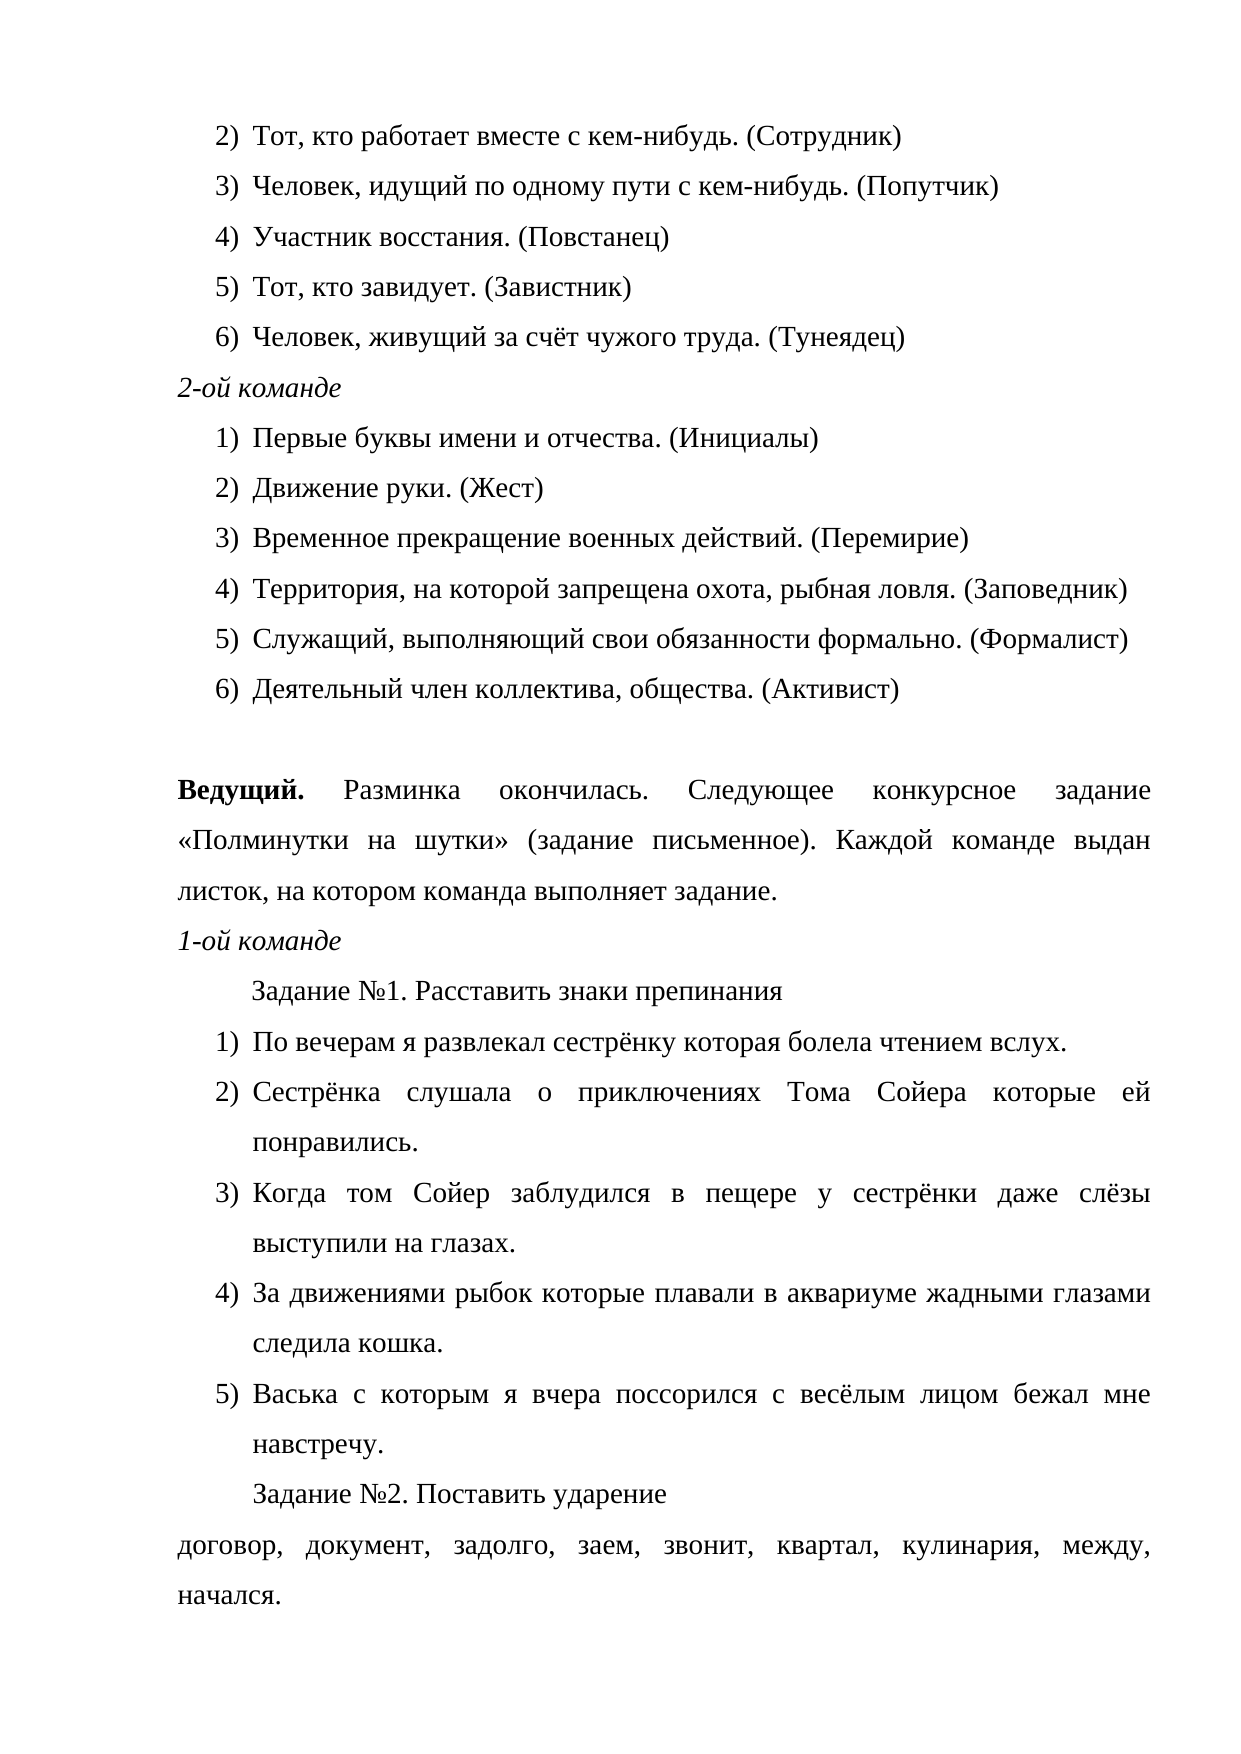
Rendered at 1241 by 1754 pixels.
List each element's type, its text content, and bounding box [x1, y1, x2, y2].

list Участник восстания. (Повстанец) [215, 219, 1152, 252]
text договор, документ, задолго, заем, звонит, квартал, кулинария, между, начался. [177, 1527, 1152, 1611]
list Деятельный член коллектива, общества. (Активист) [215, 672, 1152, 705]
list Человек, идущий по одному пути с кем-нибудь. (Попутчик) [215, 168, 1152, 202]
text 2-ой команде [177, 370, 1152, 403]
list Васька с которым я вчера поссорился с весёлым лицом бежал мне навстречу. [215, 1376, 1152, 1460]
text Ведущий. Разминка окончилась. Следующее конкурсное задание «Полминутки на шутки» (задание письменное). Каждой команде выдан листок, на котором команда выполняет задание. [177, 772, 1152, 906]
text Задание №2. Поставить ударение [252, 1477, 1152, 1510]
list Движение руки. (Жест) [215, 470, 1152, 504]
list Сестрёнка слушала о приключениях Тома Сойера которые ей понравились. [215, 1074, 1152, 1158]
list Территория, на которой запрещена охота, рыбная ловля. (Заповедник) [215, 571, 1152, 604]
list Человек, живущий за счёт чужого труда. (Тунеядец) [215, 319, 1152, 353]
list По вечерам я развлекал сестрёнку которая болела чтением вслух. [215, 1024, 1152, 1057]
text 1-ой команде [177, 923, 1152, 957]
list Тот, кто работает вместе с кем-нибудь. (Сотрудник) [215, 118, 1152, 152]
list Первые буквы имени и отчества. (Инициалы) [215, 420, 1152, 453]
list Служащий, выполняющий свои обязанности формально. (Формалист) [215, 621, 1152, 655]
list Тот, кто завидует. (Завистник) [215, 269, 1152, 303]
list Когда том Сойер заблудился в пещере у сестрёнки даже слёзы выступили на глазах. [215, 1175, 1152, 1258]
list За движениями рыбок которые плавали в аквариуме жадными глазами следила кошка. [215, 1275, 1152, 1359]
text Задание №1. Расставить знаки препинания [177, 973, 1152, 1007]
list Временное прекращение военных действий. (Перемирие) [215, 521, 1152, 554]
